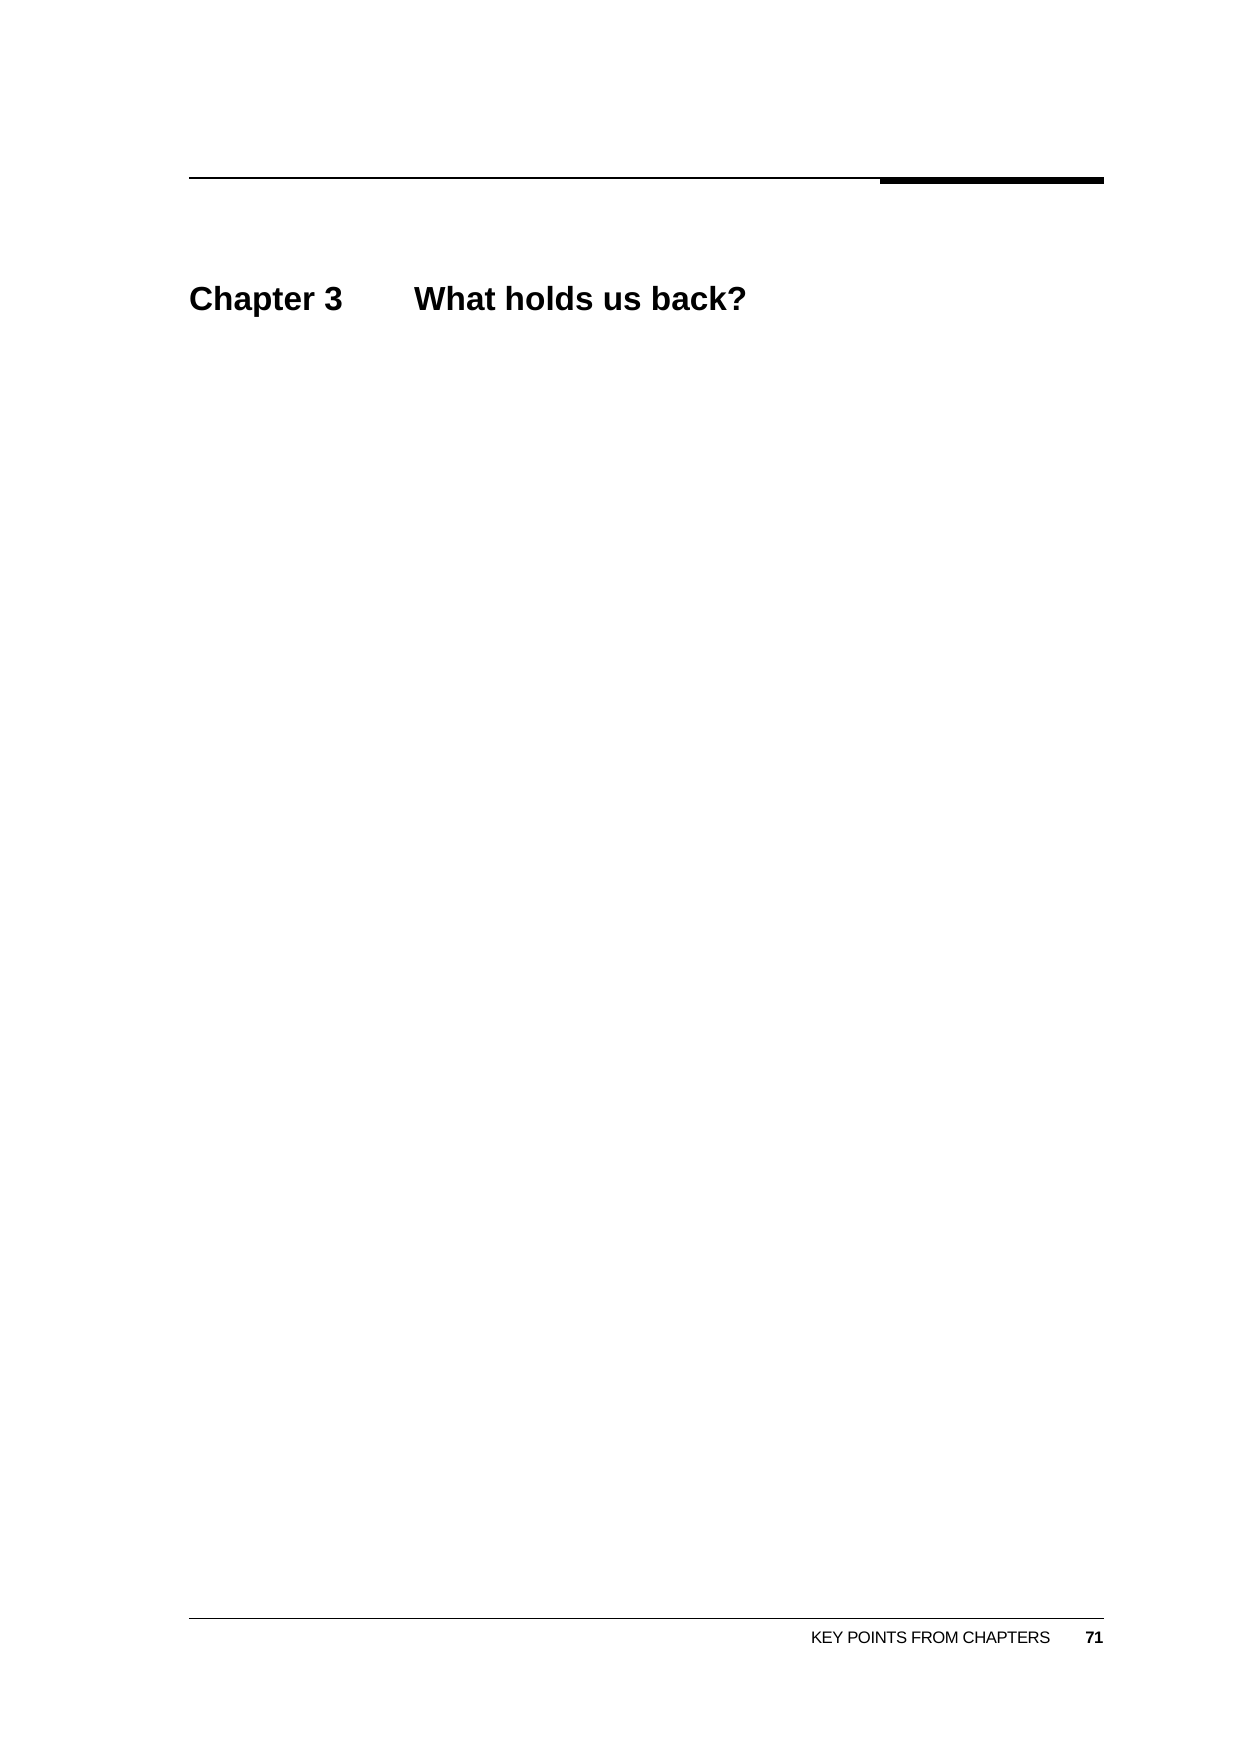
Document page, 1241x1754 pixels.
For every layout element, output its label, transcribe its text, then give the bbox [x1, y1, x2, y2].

subtitle Chapter 3 What holds us back? [189, 277, 1104, 318]
